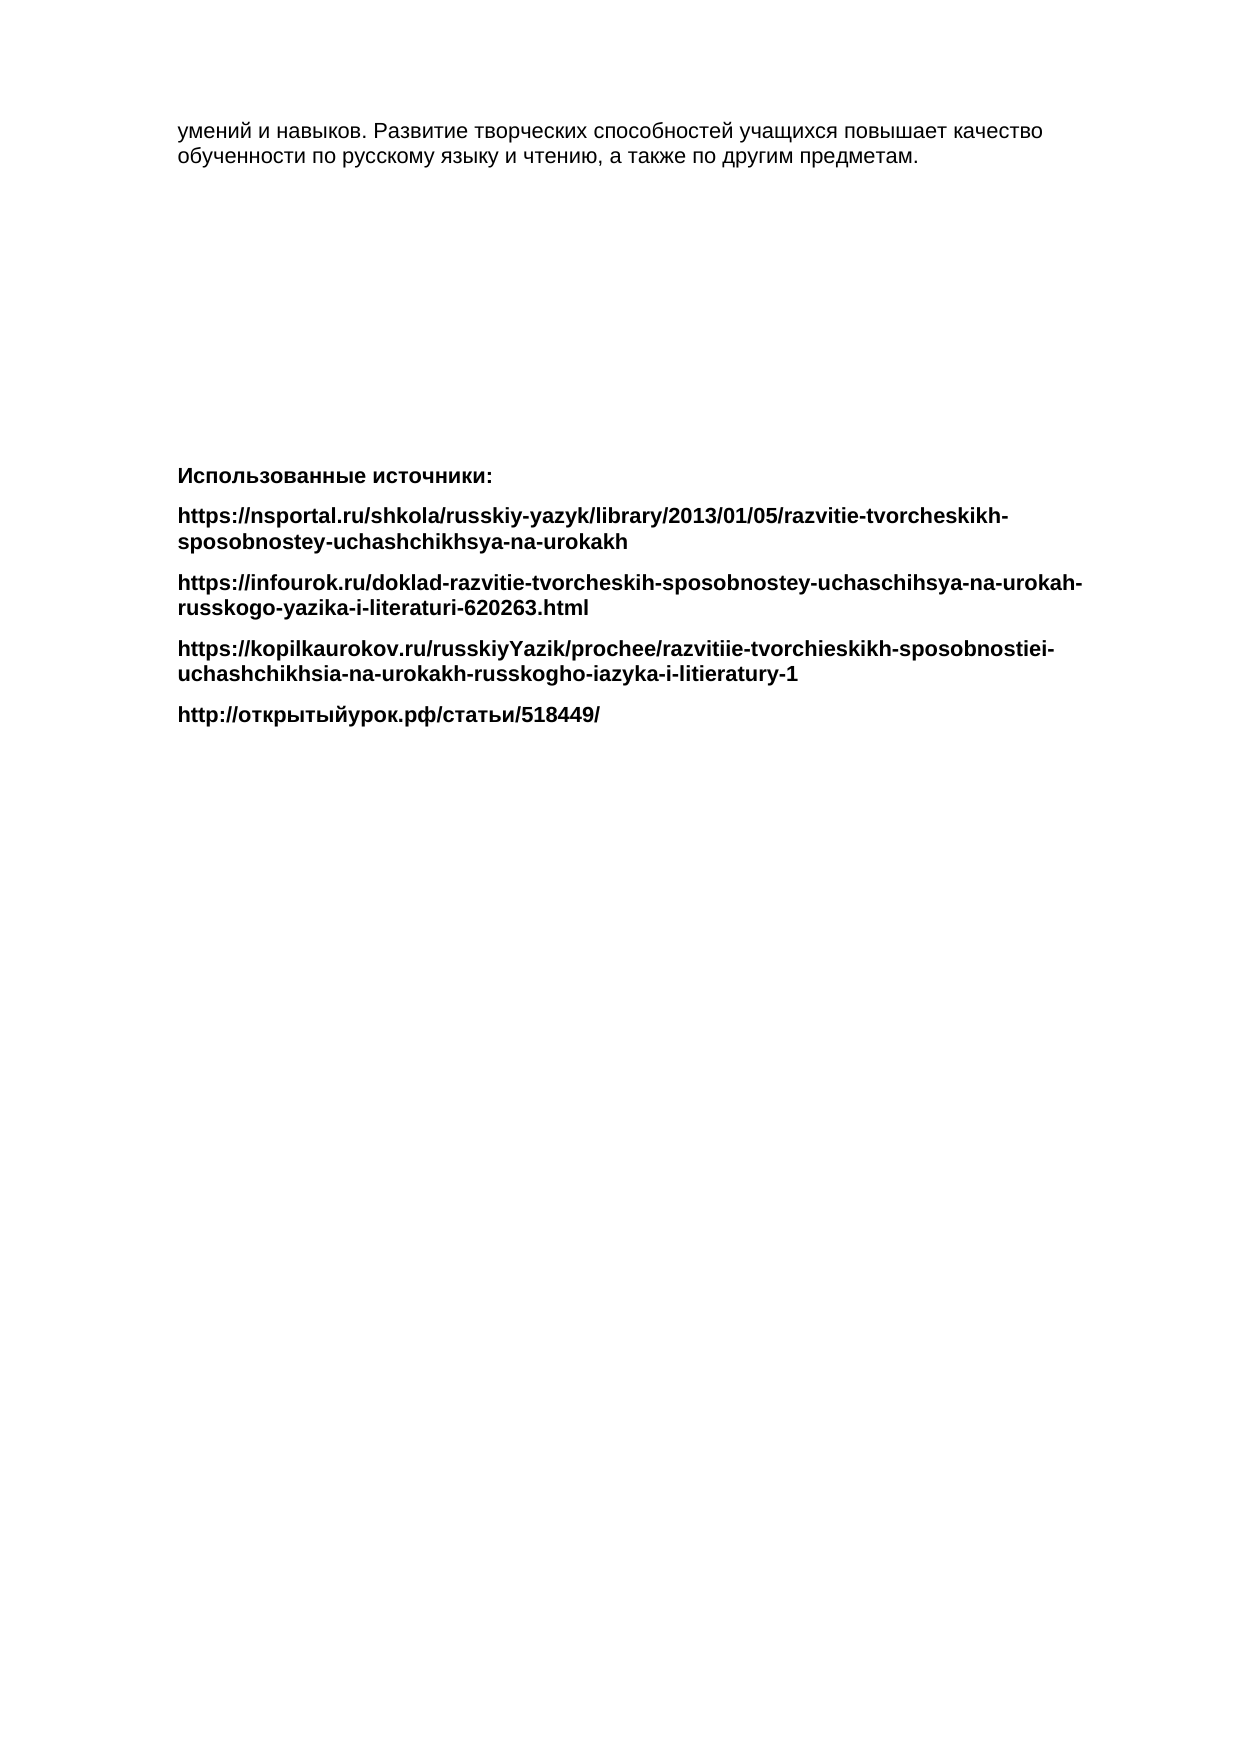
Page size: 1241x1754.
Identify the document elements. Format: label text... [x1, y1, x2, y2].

text https://nsportal.ru/shkola/russkiy-yazyk/library/2013/01/05/razvitie-tvorcheskikh-sposobnostey-uchashchikhsya-na-urokakh [177, 503, 1152, 554]
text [177, 118, 1152, 168]
text https://infourok.ru/doklad-razvitie-tvorcheskih-sposobnostey-uchaschihsya-na-urokah-russkogo-yazika-i-literaturi-620263.html [177, 569, 1152, 620]
text https://kopilkaurokov.ru/russkiyYazik/prochee/razvitiie-tvorchieskikh-sposobnostiei-uchashchikhsia-na-urokakh-russkogho-iazyka-i-litieratury-1 [177, 635, 1152, 686]
text Использованные источники: [177, 462, 1152, 488]
text http://открытыйурок.рф/статьи/518449/ [177, 701, 1152, 727]
